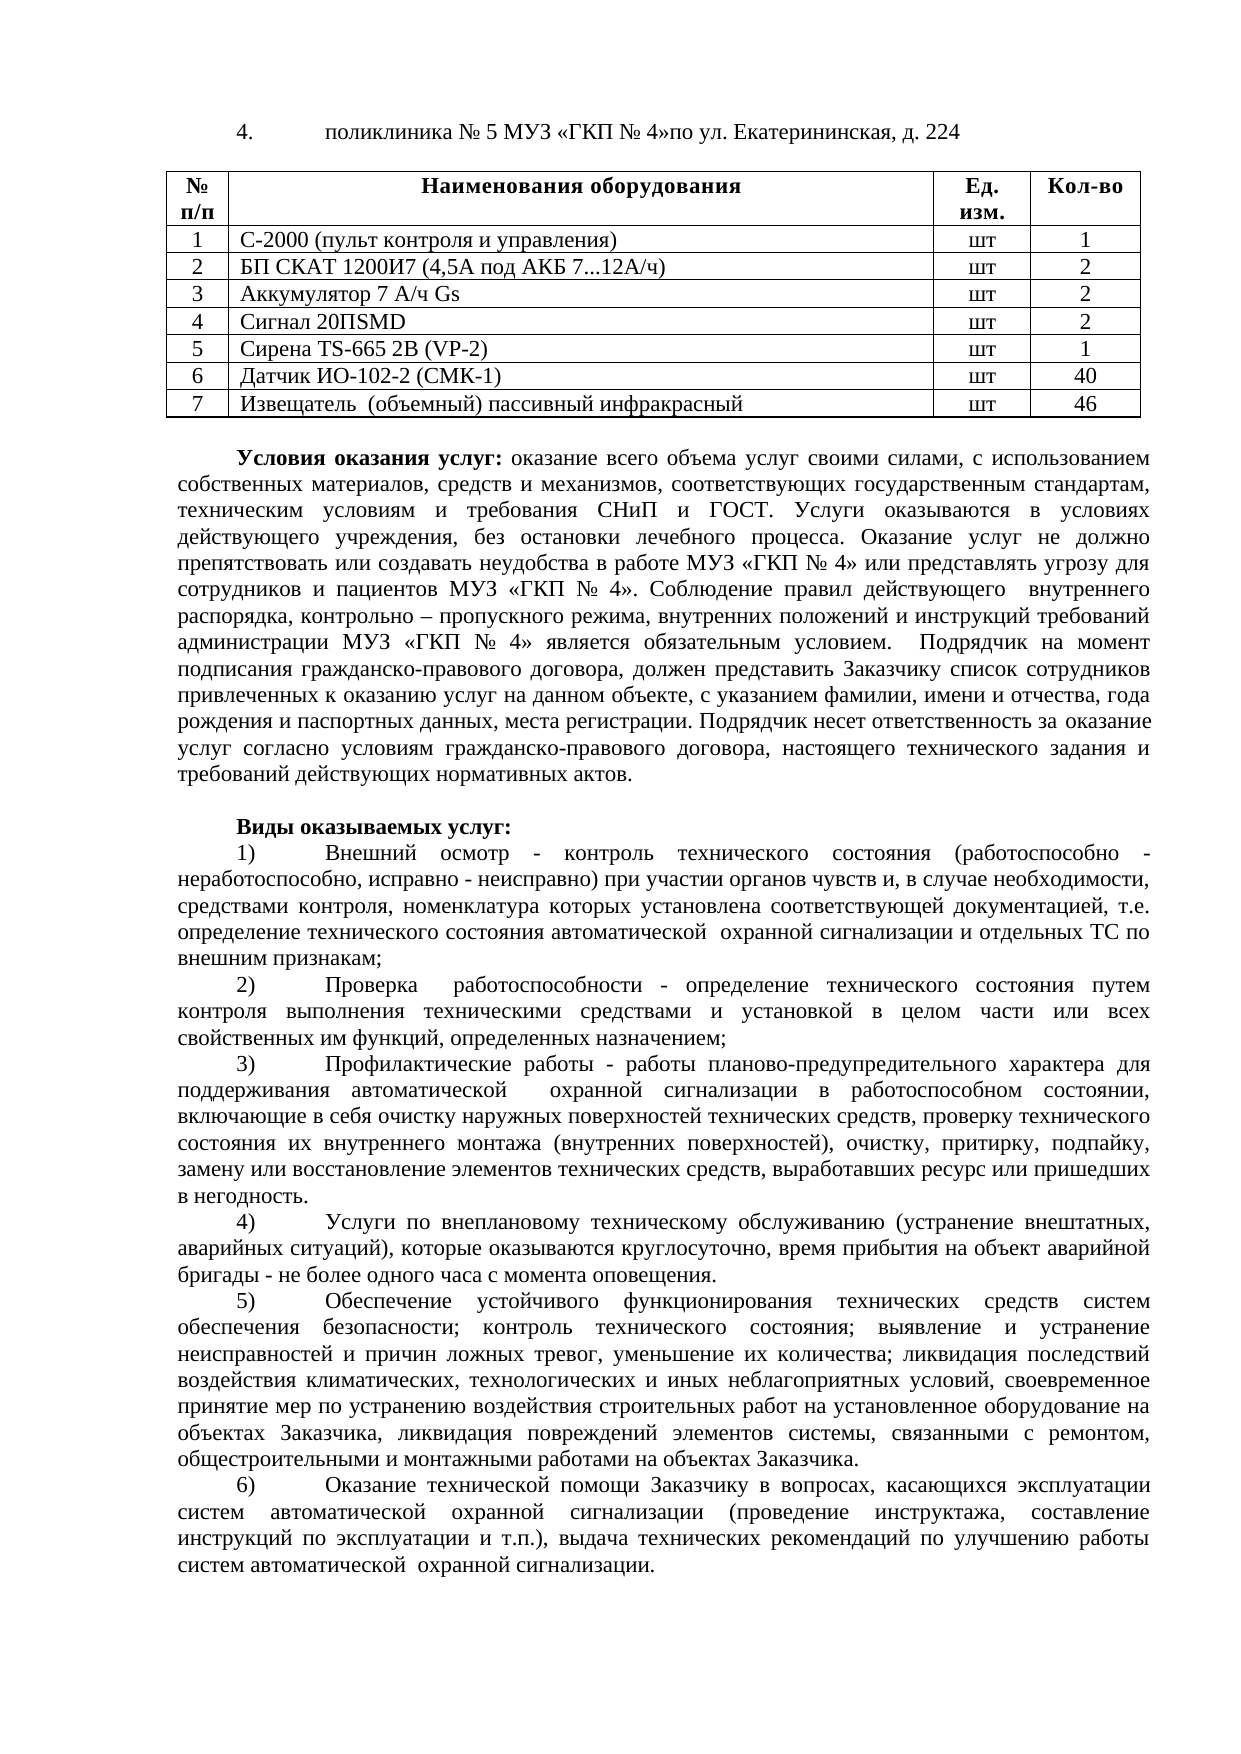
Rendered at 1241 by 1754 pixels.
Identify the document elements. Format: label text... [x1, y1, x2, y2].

list Оказание технической помощи Заказчику в вопросах, касающихся эксплуатации систем автоматической охранной сигнализации (проведение инструктажа, составление инструкций по эксплуатации и т.п.), выдача технических рекомендаций по улучшению работы систем автоматической охранной сигнализации. [177, 1472, 1152, 1577]
table_cell шт [934, 308, 1030, 334]
list Профилактические работы - работы планово-предупредительного характера для поддерживания автоматической охранной сигнализации в работоспособном состоянии, включающие в себя очистку наружных поверхностей технических средств, проверку технического состояния их внутреннего монтажа (внутренних поверхностей), очистку, притирку, подпайку, замену или восстановление элементов технических средств, выработавших ресурс или пришедших в негодность. [177, 1050, 1152, 1208]
table_cell 2 [1031, 280, 1140, 307]
list Проверка работоспособности - определение технического состояния путем контроля выполнения техническими средствами и установкой в целом части или всех свойственных им функций, определенных назначением; [177, 971, 1152, 1050]
table_cell 40 [1031, 363, 1140, 389]
table_header Кол-во [1031, 172, 1140, 224]
table_header Ед. изм. [934, 172, 1030, 224]
table_header № п/п [167, 172, 228, 224]
table_cell шт [934, 253, 1030, 279]
table_cell 7 [167, 390, 228, 416]
table_cell Сигнал 20ПSMD [229, 308, 933, 334]
table_cell 46 [1031, 390, 1140, 416]
table_cell Аккумулятор 7 А/ч Gs [229, 280, 933, 307]
table_cell 1 [167, 226, 228, 252]
table_cell 2 [1031, 253, 1140, 279]
list поликлиника № 5 МУЗ «ГКП № 4»по ул. Екатерининская, д. 224 [177, 118, 1152, 144]
table_cell шт [934, 335, 1030, 362]
table_cell С-2000 (пульт контроля и управления) [229, 226, 933, 252]
table_cell 2 [1031, 308, 1140, 334]
text Виды оказываемых услуг: [177, 813, 1152, 839]
table_cell шт [934, 363, 1030, 389]
table_cell Извещатель (объемный) пассивный инфракрасный [229, 390, 933, 416]
text Условия оказания услуг: оказание всего объема услуг своими силами, с использованием собственных материалов, средств и механизмов, соответствующих государственным стандартам, техническим условиям и требования СНиП и ГОСТ. Услуги оказываются в условиях действующего учреждения, без остановки лечебного процесса. Оказание услуг не должно препятствовать или создавать неудобства в работе МУЗ «ГКП № 4» или представлять угрозу для сотрудников и пациентов МУЗ «ГКП № 4». Соблюдение правил действующего внутреннего распорядка, контрольно – пропускного режима, внутренних положений и инструкций требований администрации МУЗ «ГКП № 4» является обязательным условием. Подрядчик на момент подписания гражданско-правового договора, должен представить Заказчику список сотрудников привлеченных к оказанию услуг на данном объекте, с указанием фамилии, имени и отчества, года рождения и паспортных данных, места регистрации. Подрядчик несет ответственность за оказание услуг согласно условиям гражданско-правового договора, настоящего технического задания и требований действующих нормативных актов. [177, 444, 1152, 786]
list Внешний осмотр - контроль технического состояния (работоспособно - неработоспособно, исправно - неисправно) при участии органов чувств и, в случае необходимости, средствами контроля, номенклатура которых установлена соответствующей документацией, т.е. определение технического состояния автоматической охранной сигнализации и отдельных ТС по внешним признакам; [177, 839, 1152, 971]
table_cell 2 [167, 253, 228, 279]
table_cell 3 [167, 280, 228, 307]
list Обеспечение устойчивого функционирования технических средств систем обеспечения безопасности; контроль технического состояния; выявление и устранение неисправностей и причин ложных тревог, уменьшение их количества; ликвидация последствий воздействия климатических, технологических и иных неблагоприятных условий, своевременное принятие мер по устранению воздействия строительных работ на установленное оборудование на объектах Заказчика, ликвидация повреждений элементов системы, связанными с ремонтом, общестроительными и монтажными работами на объектах Заказчика. [177, 1287, 1152, 1472]
table_cell Датчик ИО-102-2 (СМК-1) [229, 363, 933, 389]
list Услуги по внеплановому техническому обслуживанию (устранение внештатных, аварийных ситуаций), которые оказываются круглосуточно, время прибытия на объект аварийной бригады - не более одного часа с момента оповещения. [177, 1208, 1152, 1287]
table_cell шт [934, 280, 1030, 307]
table_cell 6 [167, 363, 228, 389]
table_cell БП СКАТ 1200И7 (4,5А под АКБ 7...12А/ч) [229, 253, 933, 279]
table_cell Сирена TS-665 2В (VP-2) [229, 335, 933, 362]
table_cell 1 [1031, 226, 1140, 252]
table_cell 4 [167, 308, 228, 334]
table_header Наименования оборудования [229, 172, 933, 224]
table_cell 5 [167, 335, 228, 362]
table_cell 1 [1031, 335, 1140, 362]
table_cell шт [934, 390, 1030, 416]
table_cell шт [934, 226, 1030, 252]
